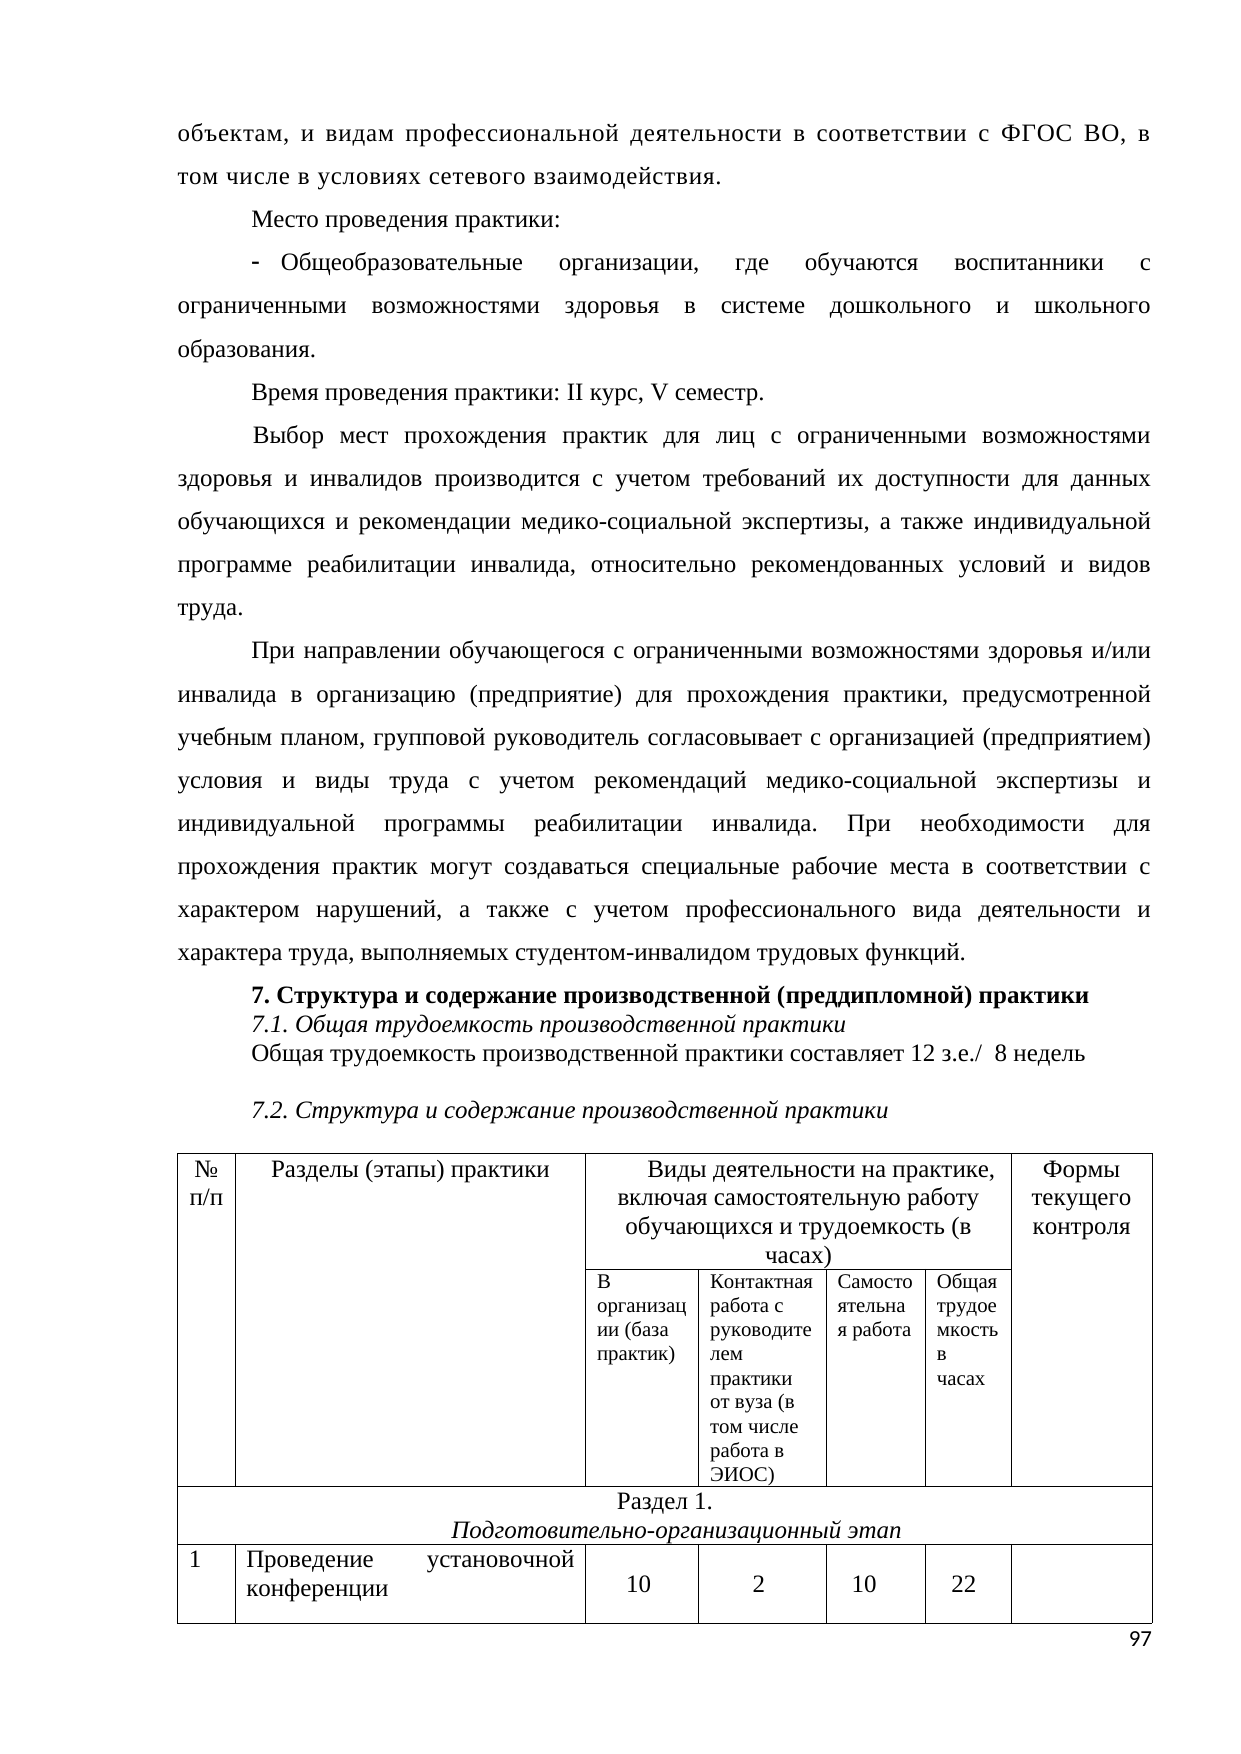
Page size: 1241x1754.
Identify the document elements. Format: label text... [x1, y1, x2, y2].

text Выбор мест прохождения практик для лиц с ограниченными возможностями здоровья и инвалидов производится с учетом требований их доступности для данных обучающихся и рекомендации медико-социальной экспертизы, а также индивидуальной программе реабилитации инвалида, относительно рекомендованных условий и видов труда. [177, 420, 1152, 621]
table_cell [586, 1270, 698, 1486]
text Общая трудоемкость производственной практики составляет 12 з.е./ 8 недель [177, 1038, 1152, 1067]
text 7.1. Общая трудоемкость производственной практики [177, 1009, 1152, 1038]
text Место проведения практики: [177, 204, 1152, 233]
text Время проведения практики: II курс, V семестр. [177, 377, 1122, 406]
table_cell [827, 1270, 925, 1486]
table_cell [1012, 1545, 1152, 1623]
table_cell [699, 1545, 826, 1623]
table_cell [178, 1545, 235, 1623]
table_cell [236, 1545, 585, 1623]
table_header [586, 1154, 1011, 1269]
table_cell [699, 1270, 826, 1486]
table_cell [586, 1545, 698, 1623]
text 7.2. Структура и содержание производственной практики [177, 1096, 1152, 1124]
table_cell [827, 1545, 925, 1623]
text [177, 118, 1152, 190]
text При направлении обучающегося с ограниченными возможностями здоровья и/или инвалида в организацию (предприятие) для прохождения практики, предусмотренной учебным планом, групповой руководитель согласовывает с организацией (предприятием) условия и виды труда с учетом рекомендаций медико-социальной экспертизы и индивидуальной программы реабилитации инвалида. При необходимости для прохождения практик могут создаваться специальные рабочие места в соответствии с характером нарушений, а также с учетом профессионального вида деятельности и характера труда, выполняемых студентом-инвалидом трудовых функций. [177, 636, 1152, 966]
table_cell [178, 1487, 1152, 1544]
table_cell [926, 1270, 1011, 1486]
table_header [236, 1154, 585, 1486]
list Общеобразовательные организации, где обучаются воспитанники с ограниченными возможностями здоровья в системе дошкольного и школьного образования. [177, 247, 1152, 362]
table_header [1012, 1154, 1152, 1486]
text 7. Структура и содержание производственной (преддипломной) практики [177, 981, 1152, 1009]
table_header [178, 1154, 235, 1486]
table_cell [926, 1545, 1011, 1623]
